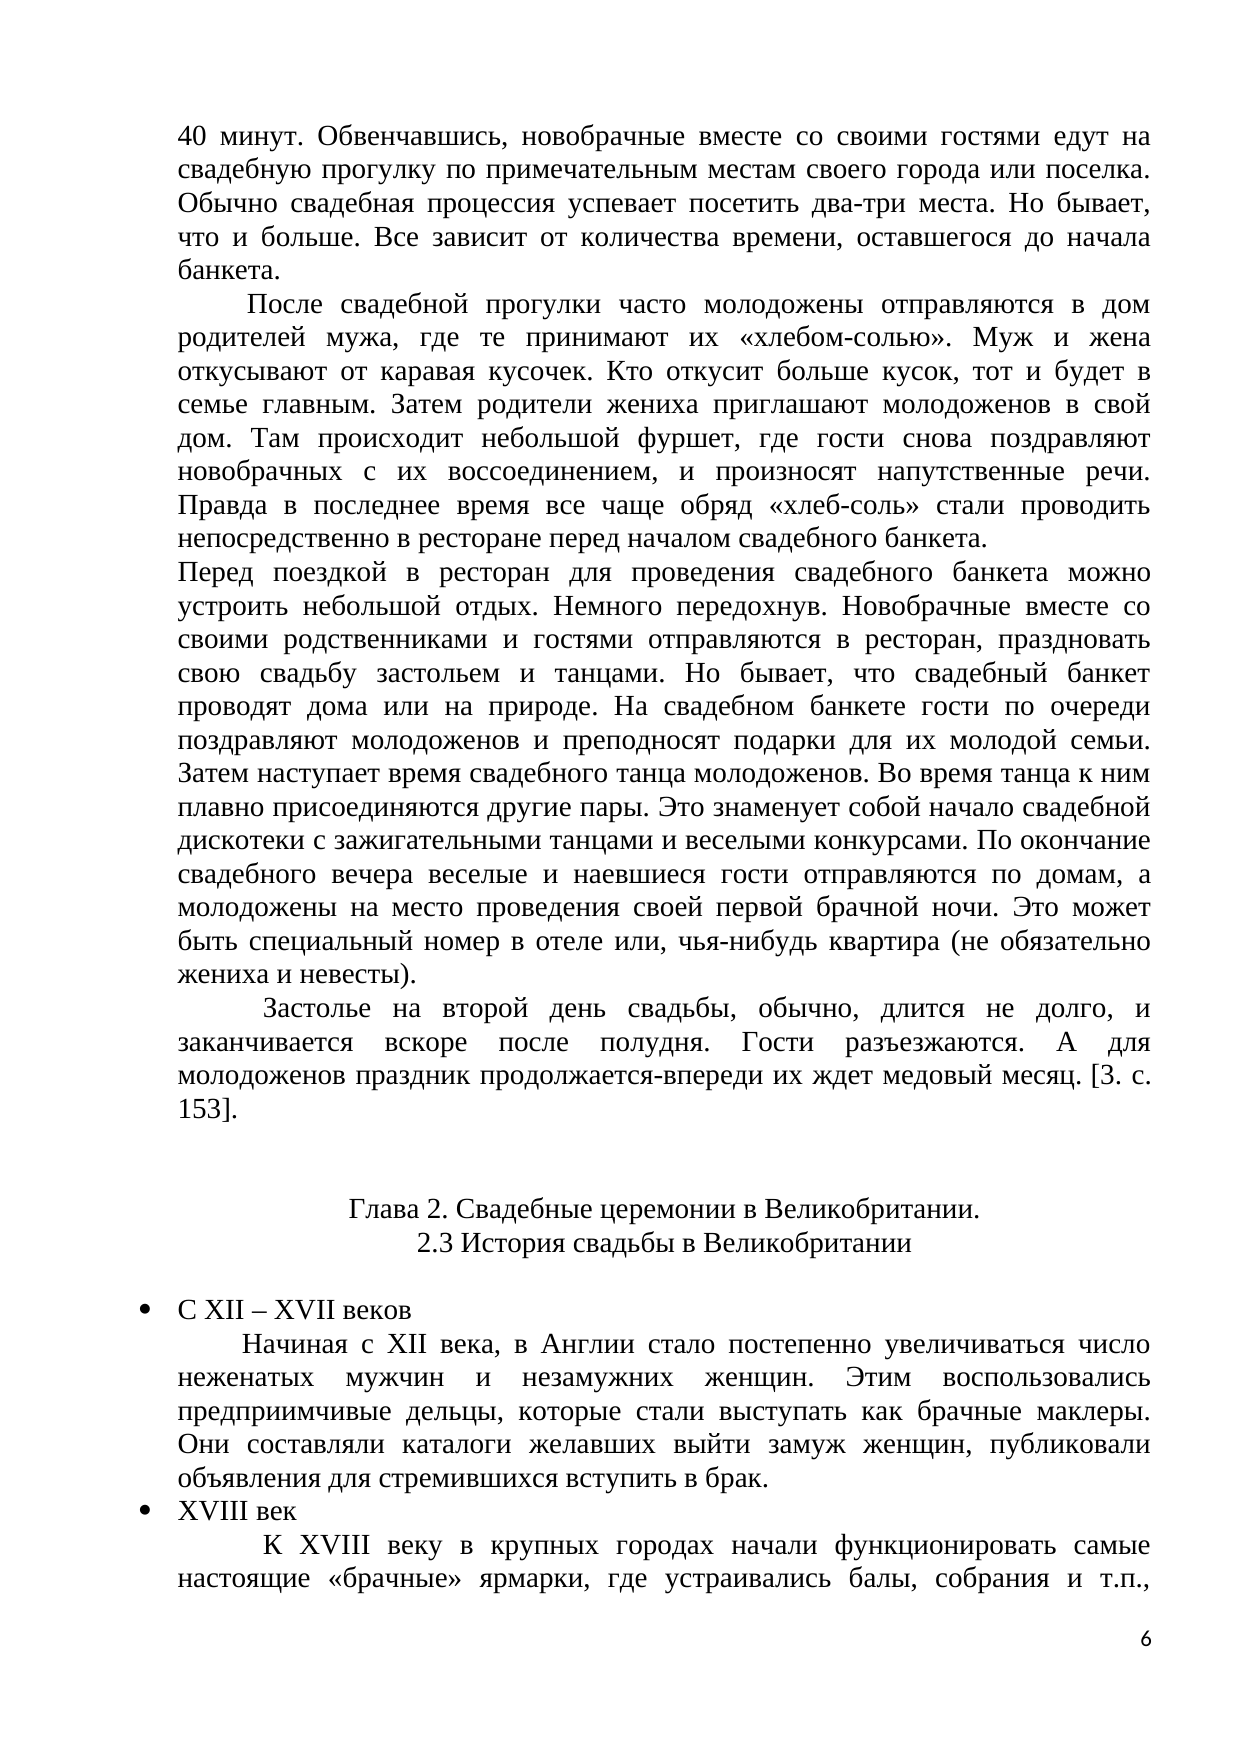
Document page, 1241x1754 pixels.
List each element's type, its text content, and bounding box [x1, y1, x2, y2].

list С XII – XVII веков [140, 1292, 1152, 1326]
text Начиная с XII века, в Англии стало постепенно увеличиваться число неженатых мужчин и незамужних женщин. Этим воспользовались предприимчивые дельцы, которые стали выступать как брачные маклеры. Они составляли каталоги желавших выйти замуж женщин, публиковали объявления для стремившихся вступить в брак. [177, 1326, 1152, 1493]
text После свадебной прогулки часто молодожены отправляются в дом родителей мужа, где те принимают их «хлебом-солью». Муж и жена откусывают от каравая кусочек. Кто откусит больше кусок, тот и будет в семье главным. Затем родители жениха приглашают молодоженов в свой дом. Там происходит небольшой фуршет, где гости снова поздравляют новобрачных с их воссоединением, и произносят напутственные речи. Правда в последнее время все чаще обряд «хлеб-соль» стали проводить непосредственно в ресторане перед началом свадебного банкета. [177, 286, 1152, 554]
text 2.3 История свадьбы в Великобритании [177, 1225, 1152, 1258]
list XVIII век [140, 1493, 1152, 1527]
text Перед поездкой в ресторан для проведения свадебного банкета можно устроить небольшой отдых. Немного передохнув. Новобрачные вместе со своими родственниками и гостями отправляются в ресторан, праздновать свою свадьбу застольем и танцами. Но бывает, что свадебный банкет проводят дома или на природе. На свадебном банкете гости по очереди поздравляют молодоженов и преподносят подарки для их молодой семьи. Затем наступает время свадебного танца молодоженов. Во время танца к ним плавно присоединяются другие пары. Это знаменует собой начало свадебной дискотеки с зажигательными танцами и веселыми конкурсами. По окончание свадебного вечера веселые и наевшиеся гости отправляются по домам, а молодожены на место проведения своей первой брачной ночи. Это может быть специальный номер в отеле или, чья-нибудь квартира (не обязательно жениха и невесты). [177, 554, 1152, 990]
text Глава 2. Свадебные церемонии в Великобритании. [177, 1191, 1152, 1225]
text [177, 1527, 1152, 1594]
text Застолье на второй день свадьбы, обычно, длится не долго, и заканчивается вскоре после полудня. Гости разъезжаются. А для молодоженов праздник продолжается-впереди их ждет медовый месяц. [3. c. 153]. [177, 990, 1152, 1124]
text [177, 118, 1152, 286]
